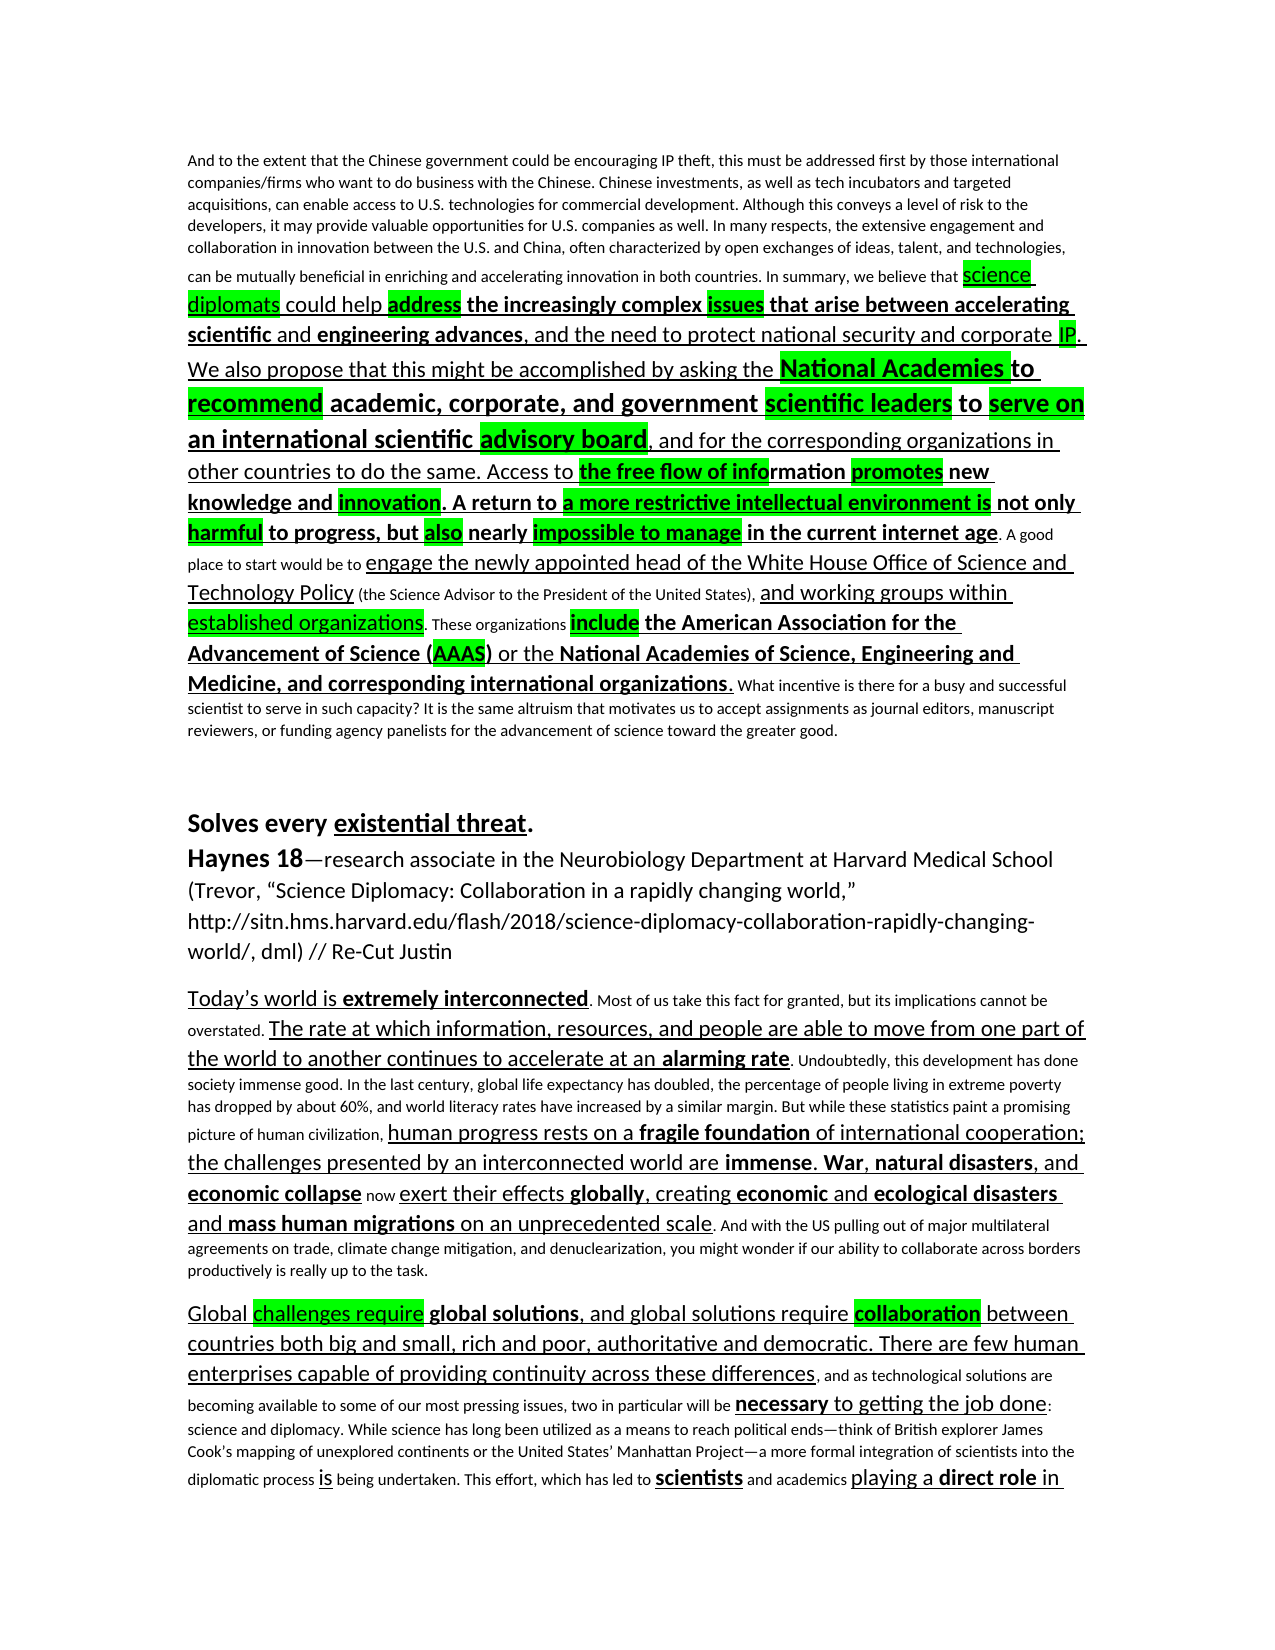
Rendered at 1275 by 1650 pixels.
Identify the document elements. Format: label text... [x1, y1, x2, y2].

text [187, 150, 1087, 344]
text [187, 1299, 1087, 1492]
text Today’s world is extremely interconnected. Most of us take this fact for granted, but its implications cannot be overstated. The rate at which information, resources, and people are able to move from one part of the world to another continues to accelerate at an alarming rate. Undoubtedly, this development has done society immense good. In the last century, global life expectancy has doubled, the percentage of people living in extreme poverty has dropped by about 60%, and world literacy rates have increased by a similar margin. But while these statistics paint a promising picture of human civilization, human progress rests on a fragile foundation of international cooperation; the challenges presented by an interconnected world are immense. War, natural disasters, and economic collapse now exert their effects globally, creating economic and ecological disasters and mass human migrations on an unprecedented scale. And with the US pulling out of major multilateral agreements on trade, climate change mitigation, and denuclearization, you might wonder if our ability to collaborate across borders productively is really up to the task. [187, 984, 1087, 1281]
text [187, 345, 1087, 741]
subtitle Solves every existential threat. [187, 806, 1087, 839]
text Haynes 18—research associate in the Neurobiology Department at Harvard Medical School (Trevor, “Science Diplomacy: Collaboration in a rapidly changing world,” http://sitn.hms.harvard.edu/flash/2018/science-diplomacy-collaboration-rapidly-changing-world/, dml) // Re-Cut Justin [187, 841, 1087, 965]
